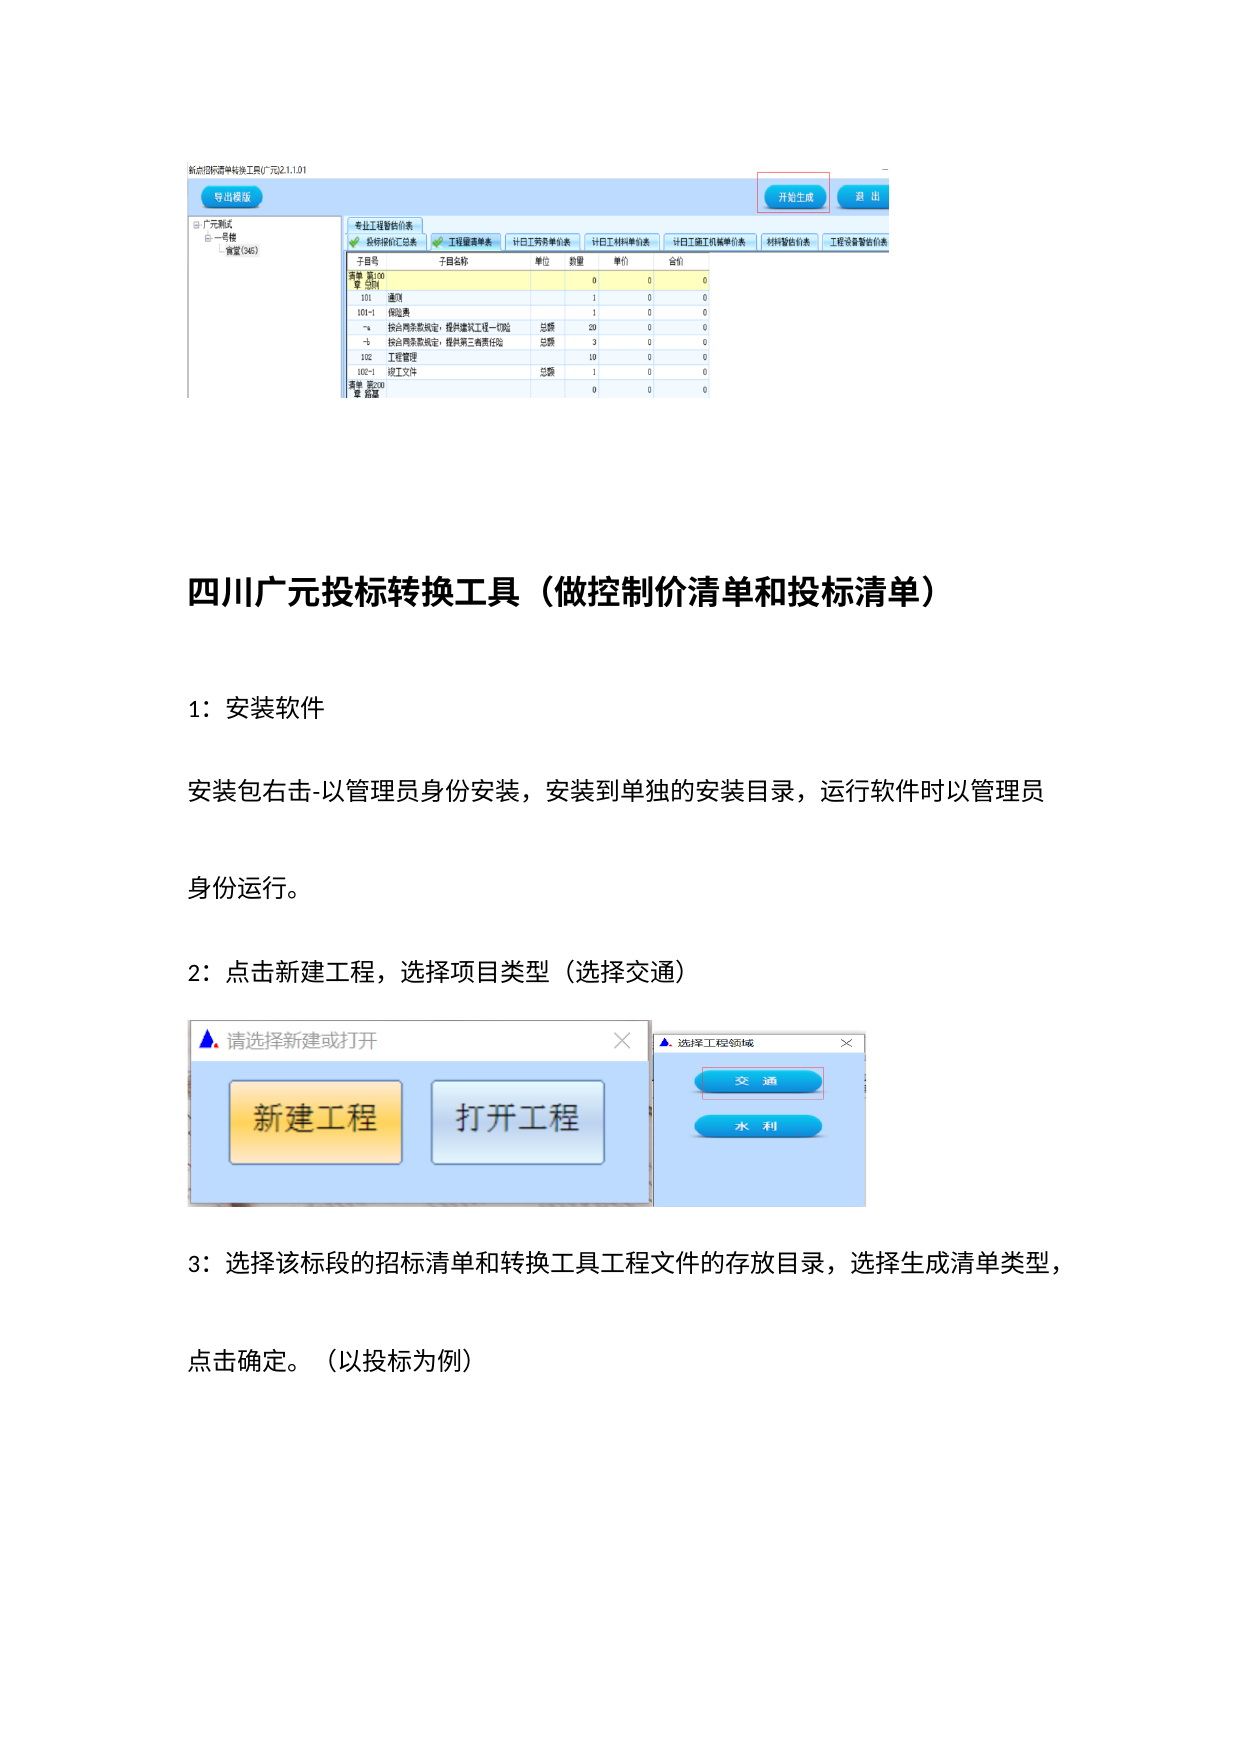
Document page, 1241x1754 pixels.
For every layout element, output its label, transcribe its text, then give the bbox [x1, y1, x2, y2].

text 2：点击新建工程，选择项目类型（选择交通） [187, 938, 1053, 1003]
text 四川广元投标转换工具（做控制价清单和投标清单） [187, 558, 1053, 623]
picture [187, 162, 889, 398]
text 3：选择该标段的招标清单和转换工具工程文件的存放目录，选择生成清单类型，点击确定。（以投标为例） [187, 1229, 1053, 1392]
picture [187, 1020, 867, 1207]
text 1：安装软件 [187, 674, 1053, 739]
text 安装包右击-以管理员身份安装，安装到单独的安装目录，运行软件时以管理员身份运行。 [187, 757, 1053, 919]
